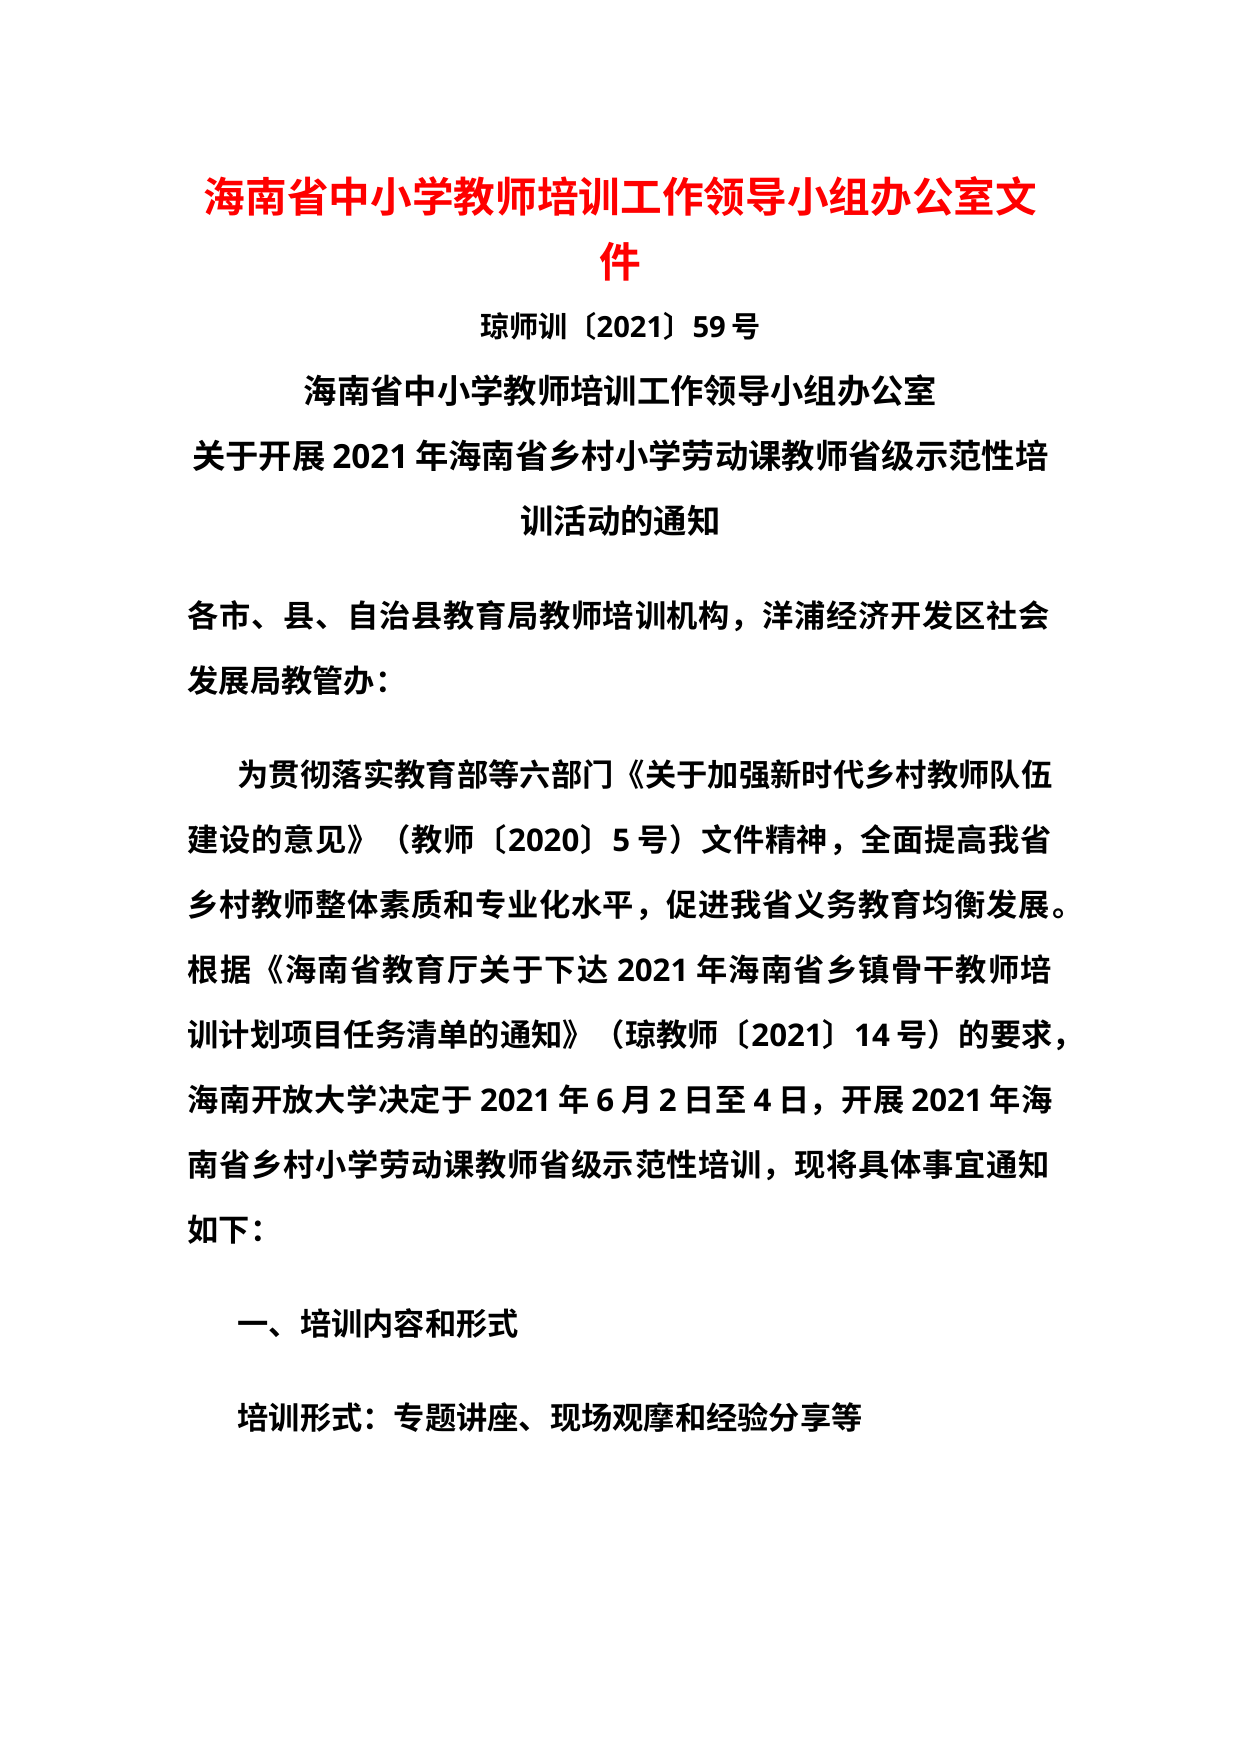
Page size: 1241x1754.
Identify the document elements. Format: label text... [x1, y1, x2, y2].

text 海南省中小学教师培训工作领导小组办公室文件 [187, 162, 1053, 292]
text 各市、县、自治县教育局教师培训机构，洋浦经济开发区社会发展局教管办： [187, 581, 1053, 711]
text 琼师训〔2021〕59号 [187, 292, 1053, 357]
text 海南省中小学教师培训工作领导小组办公室 [187, 357, 1053, 422]
text 培训形式：专题讲座、现场观摩和经验分享等 [187, 1384, 1053, 1449]
text 一、培训内容和形式 [187, 1289, 1053, 1354]
text 为贯彻落实教育部等六部门《关于加强新时代乡村教师队伍建设的意见》（教师〔2020〕5号）文件精神，全面提高我省乡村教师整体素质和专业化水平，促进我省义务教育均衡发展。根据《海南省教育厅关于下达2021年海南省乡镇骨干教师培训计划项目任务清单的通知》（琼教师〔2021〕14号）的要求，海南开放大学决定于2021年6月2日至4日，开展2021年海南省乡村小学劳动课教师省级示范性培训，现将具体事宜通知如下： [187, 740, 1053, 1260]
text 关于开展2021年海南省乡村小学劳动课教师省级示范性培训活动的通知 [187, 422, 1053, 552]
